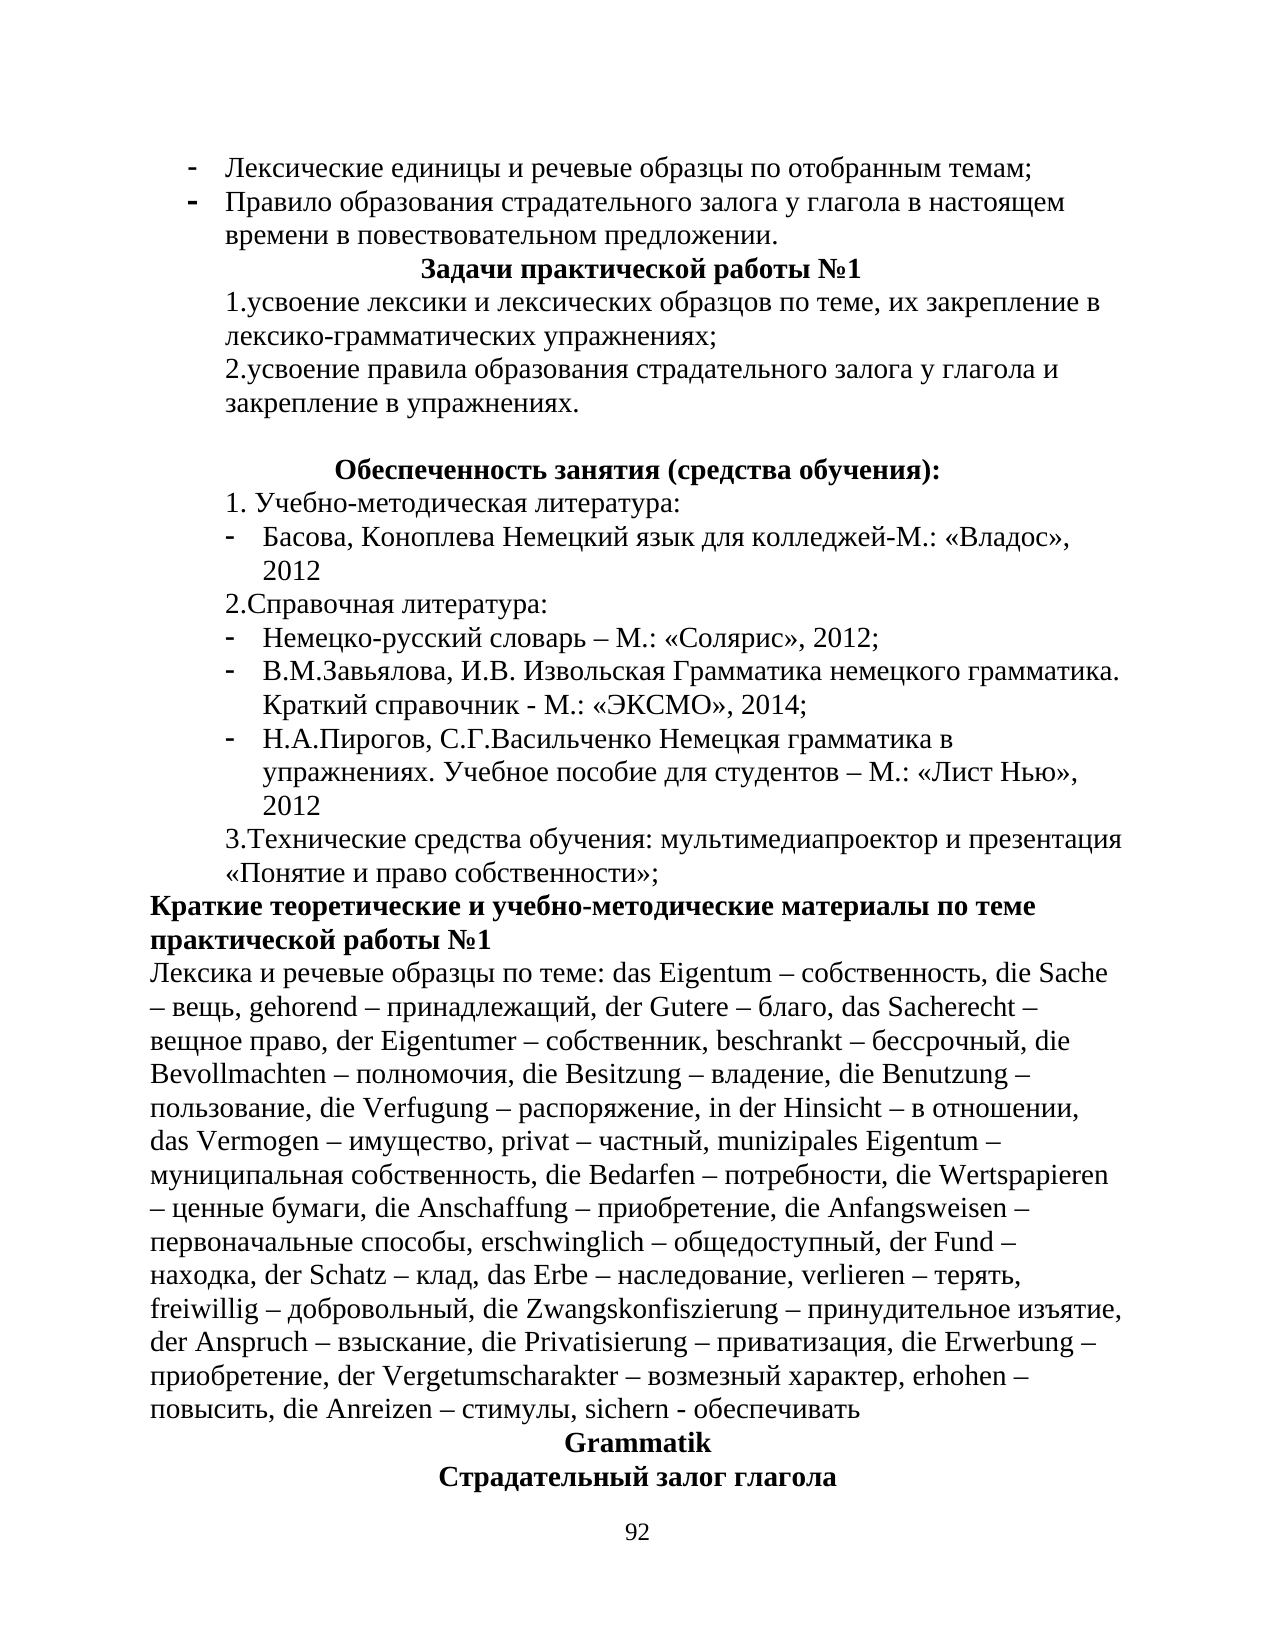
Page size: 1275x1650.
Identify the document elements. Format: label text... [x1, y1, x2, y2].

list Правило образования страдательного залога у глагола в настоящем времени в повествовательном предложении. [187, 184, 1125, 251]
list 2.усвоение правила образования страдательного залога у глагола и закрепление в упражнениях. [225, 351, 1125, 418]
text Лексика и речевые образцы по теме: das Eigentum – собственность, die Sache – вещь, gehorend – принадлежащий, der Gutere – благо, das Sacherecht – вещное право, der Eigentumer – собственник, beschrankt – бессрочный, die Bevollmachten – полномочия, die Besitzung – владение, die Benutzung – пользование, die Verfugung – распоряжение, in der Hinsicht – в отношении, das Vermogen – имущество, privat – частный, munizipales Eigentum – муниципальная собственность, die Bedarfen – потребности, die Wertspapieren – ценные бумаги, die Anschaffung – приобретение, die Anfangsweisen – первоначальные способы, erschwinglich – общедоступный, der Fund – находка, der Schatz – клад, das Erbe – наследование, verlieren – терять, freiwillig – добровольный, die Zwangskonfiszierung – принудительное изъятие, der Anspruch – взыскание, die Privatisierung – приватизация, die Erwerbung – приобретение, der Vergetumscharakter – возмезный характер, erhohen – повысить, die Anreizen – стимулы, sichern - обеспечивать [150, 956, 1125, 1425]
text Grammatik [150, 1425, 1125, 1459]
list В.М.Завьялова, И.В. Извольская Грамматика немецкого грамматика. Краткий справочник - М.: «ЭКСМО», 2014; [225, 653, 1125, 721]
list 3.Технические средства обучения: мультимедиапроектор и презентация «Понятие и право собственности»; [225, 821, 1125, 888]
text 1. Учебно-методическая литература: [225, 486, 1125, 519]
list Н.А.Пирогов, С.Г.Васильченко Немецкая грамматика в упражнениях. Учебное пособие для студентов – М.: «Лист Нью», 2012 [225, 721, 1125, 821]
text Задачи практической работы №1 [150, 251, 1125, 284]
list Басова, Коноплева Немецкий язык для колледжей-М.: «Владос», 2012 [225, 519, 1125, 586]
text Страдательный залог глагола [150, 1459, 1125, 1492]
list Немецко-русский словарь – М.: «Солярис», 2012; [225, 620, 1125, 653]
text Краткие теоретические и учебно-методические материалы по теме практической работы №1 [150, 888, 1125, 956]
text 2.Справочная литература: [225, 586, 1125, 620]
text Обеспеченность занятия (средства обучения): [150, 452, 1125, 486]
list Лексические единицы и речевые образцы по отобранным темам; [187, 150, 1125, 184]
list 1.усвоение лексики и лексических образцов по теме, их закрепление в лексико-грамматических упражнениях; [225, 284, 1125, 351]
